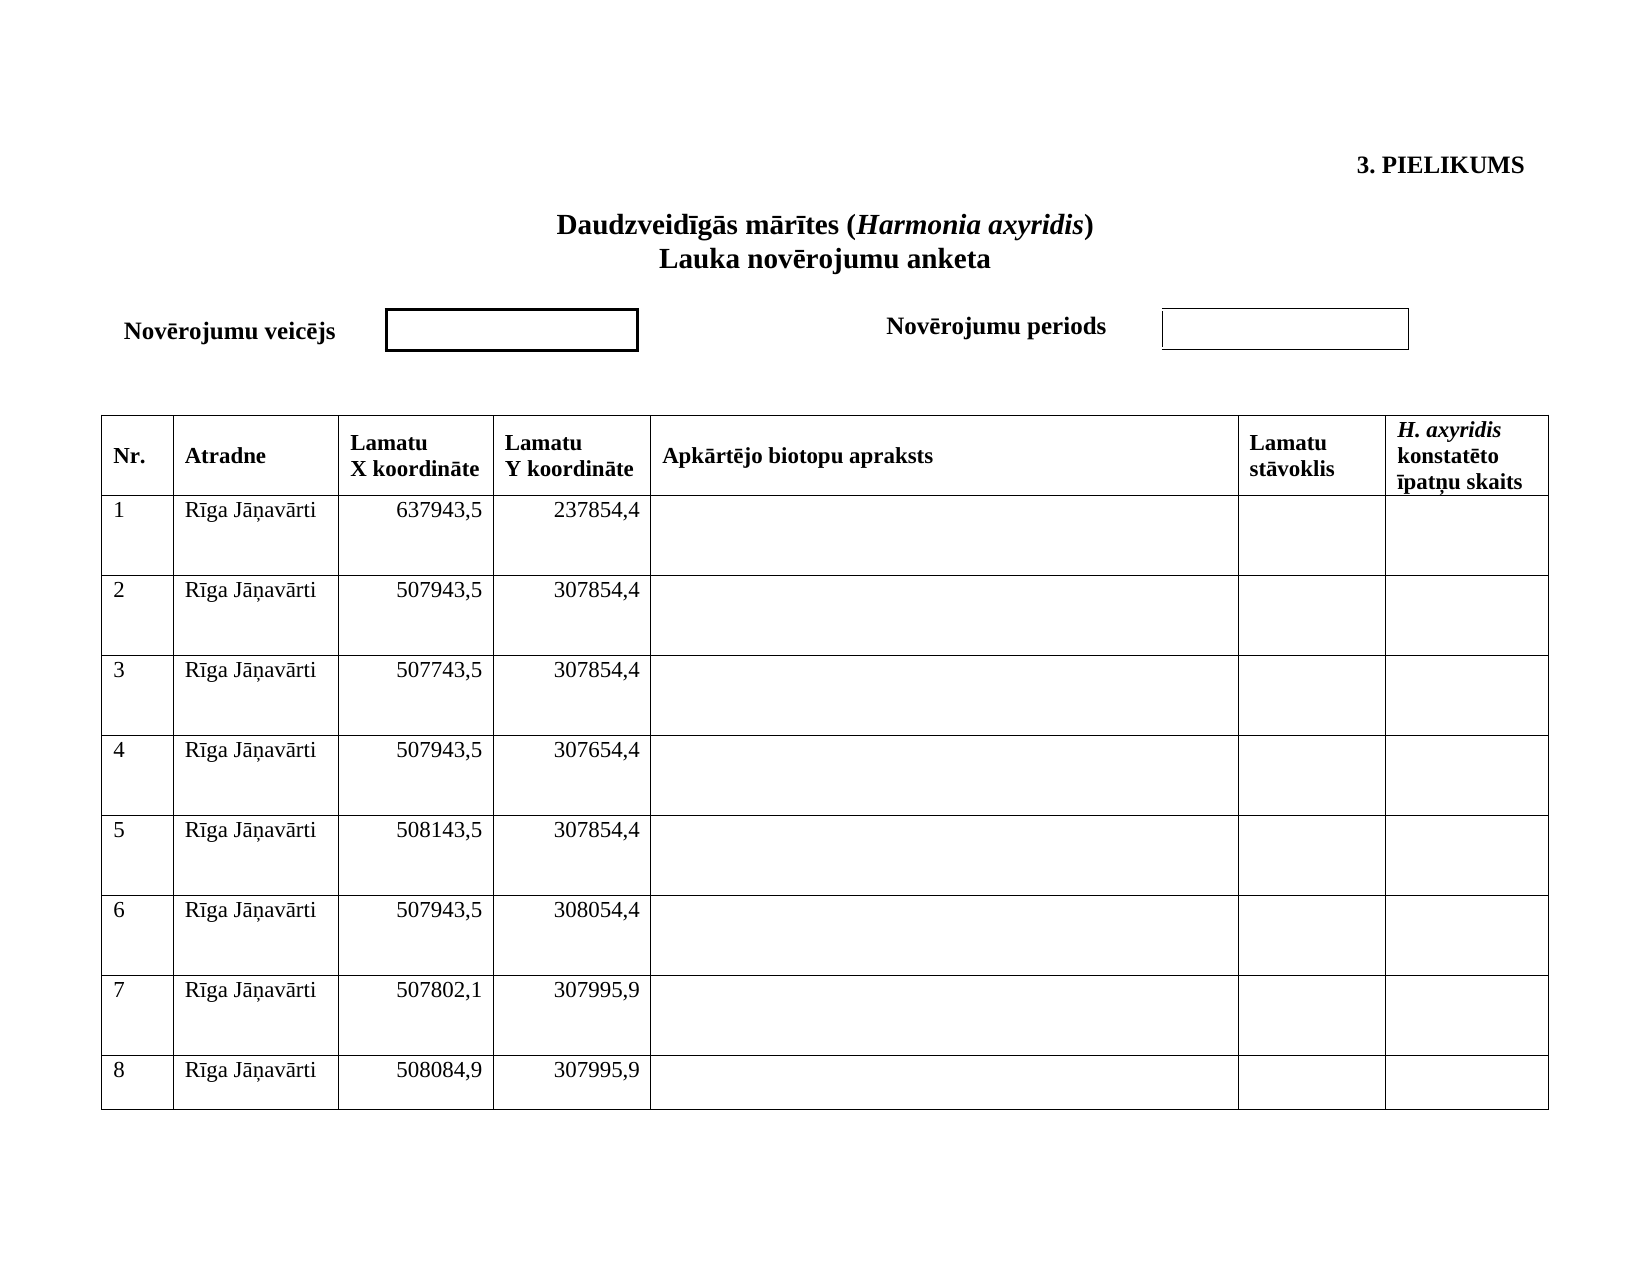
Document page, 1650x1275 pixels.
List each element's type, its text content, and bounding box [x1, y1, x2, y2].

table_header H. axyridis konstatēto īpatņu skaits [1386, 416, 1548, 495]
table_header Lamatu X koordināte [339, 416, 493, 495]
table_header Novērojumu periods [639, 308, 1162, 349]
table_cell Rīga Jāņavārti [174, 1056, 338, 1109]
table_cell [1386, 1056, 1548, 1109]
table_cell Rīga Jāņavārti [174, 816, 338, 895]
table_cell [651, 496, 1238, 575]
table_cell 307995,9 [494, 1056, 650, 1109]
table_cell 307854,4 [494, 656, 650, 735]
table_cell [1239, 976, 1385, 1055]
table_header Lamatu stāvoklis [1239, 416, 1385, 495]
table_cell [1386, 576, 1548, 655]
text Lauka novērojumu anketa [150, 241, 1500, 274]
table_cell [1239, 576, 1385, 655]
table_cell [1386, 976, 1548, 1055]
table_header [1163, 309, 1408, 349]
table_cell 508143,5 [339, 816, 493, 895]
text 3. PIELIKUMS [150, 150, 1524, 179]
text Daudzveidīgās mārītes (Harmonia axyridis) [150, 207, 1500, 241]
table_cell Rīga Jāņavārti [174, 736, 338, 815]
table_cell [651, 896, 1238, 975]
table_cell [1386, 736, 1548, 815]
table_cell [1239, 896, 1385, 975]
table_cell 6 [102, 896, 173, 975]
table_cell 507943,5 [339, 736, 493, 815]
table_cell 307654,4 [494, 736, 650, 815]
table_cell 507943,5 [339, 576, 493, 655]
table_cell 307854,4 [494, 576, 650, 655]
table_cell [651, 656, 1238, 735]
table_cell 237854,4 [494, 496, 650, 575]
table_cell 4 [102, 736, 173, 815]
table_cell Rīga Jāņavārti [174, 976, 338, 1055]
table_cell [651, 816, 1238, 895]
table_header Nr. [102, 416, 173, 495]
table_cell Rīga Jāņavārti [174, 656, 338, 735]
table_cell 308054,4 [494, 896, 650, 975]
table_cell [1239, 816, 1385, 895]
table_cell [1239, 1056, 1385, 1109]
table_cell [651, 1056, 1238, 1109]
table_cell 8 [102, 1056, 173, 1109]
table_cell 5 [102, 816, 173, 895]
table_cell [1386, 656, 1548, 735]
table_cell [1239, 736, 1385, 815]
table_cell Rīga Jāņavārti [174, 576, 338, 655]
table_cell [651, 976, 1238, 1055]
table_cell 7 [102, 976, 173, 1055]
table_cell Rīga Jāņavārti [174, 496, 338, 575]
table_cell 507743,5 [339, 656, 493, 735]
table_cell 637943,5 [339, 496, 493, 575]
table_header [388, 311, 636, 349]
table_cell 3 [102, 656, 173, 735]
table_cell [651, 576, 1238, 655]
table_cell 1 [102, 496, 173, 575]
table_header Lamatu Y koordināte [494, 416, 650, 495]
table_cell [1239, 496, 1385, 575]
table_cell [651, 736, 1238, 815]
table_cell Rīga Jāņavārti [174, 896, 338, 975]
table_cell 507943,5 [339, 896, 493, 975]
table_cell [1386, 496, 1548, 575]
table_header Apkārtējo biotopu apraksts [651, 416, 1238, 495]
table_cell 2 [102, 576, 173, 655]
table_cell 307854,4 [494, 816, 650, 895]
table_cell [1386, 816, 1548, 895]
table_cell 508084,9 [339, 1056, 493, 1109]
table_header Atradne [174, 416, 338, 495]
table_cell [1386, 896, 1548, 975]
table_cell 307995,9 [494, 976, 650, 1055]
table_cell 507802,1 [339, 976, 493, 1055]
table_header Novērojumu veicējs [113, 308, 385, 349]
table_cell [1239, 656, 1385, 735]
